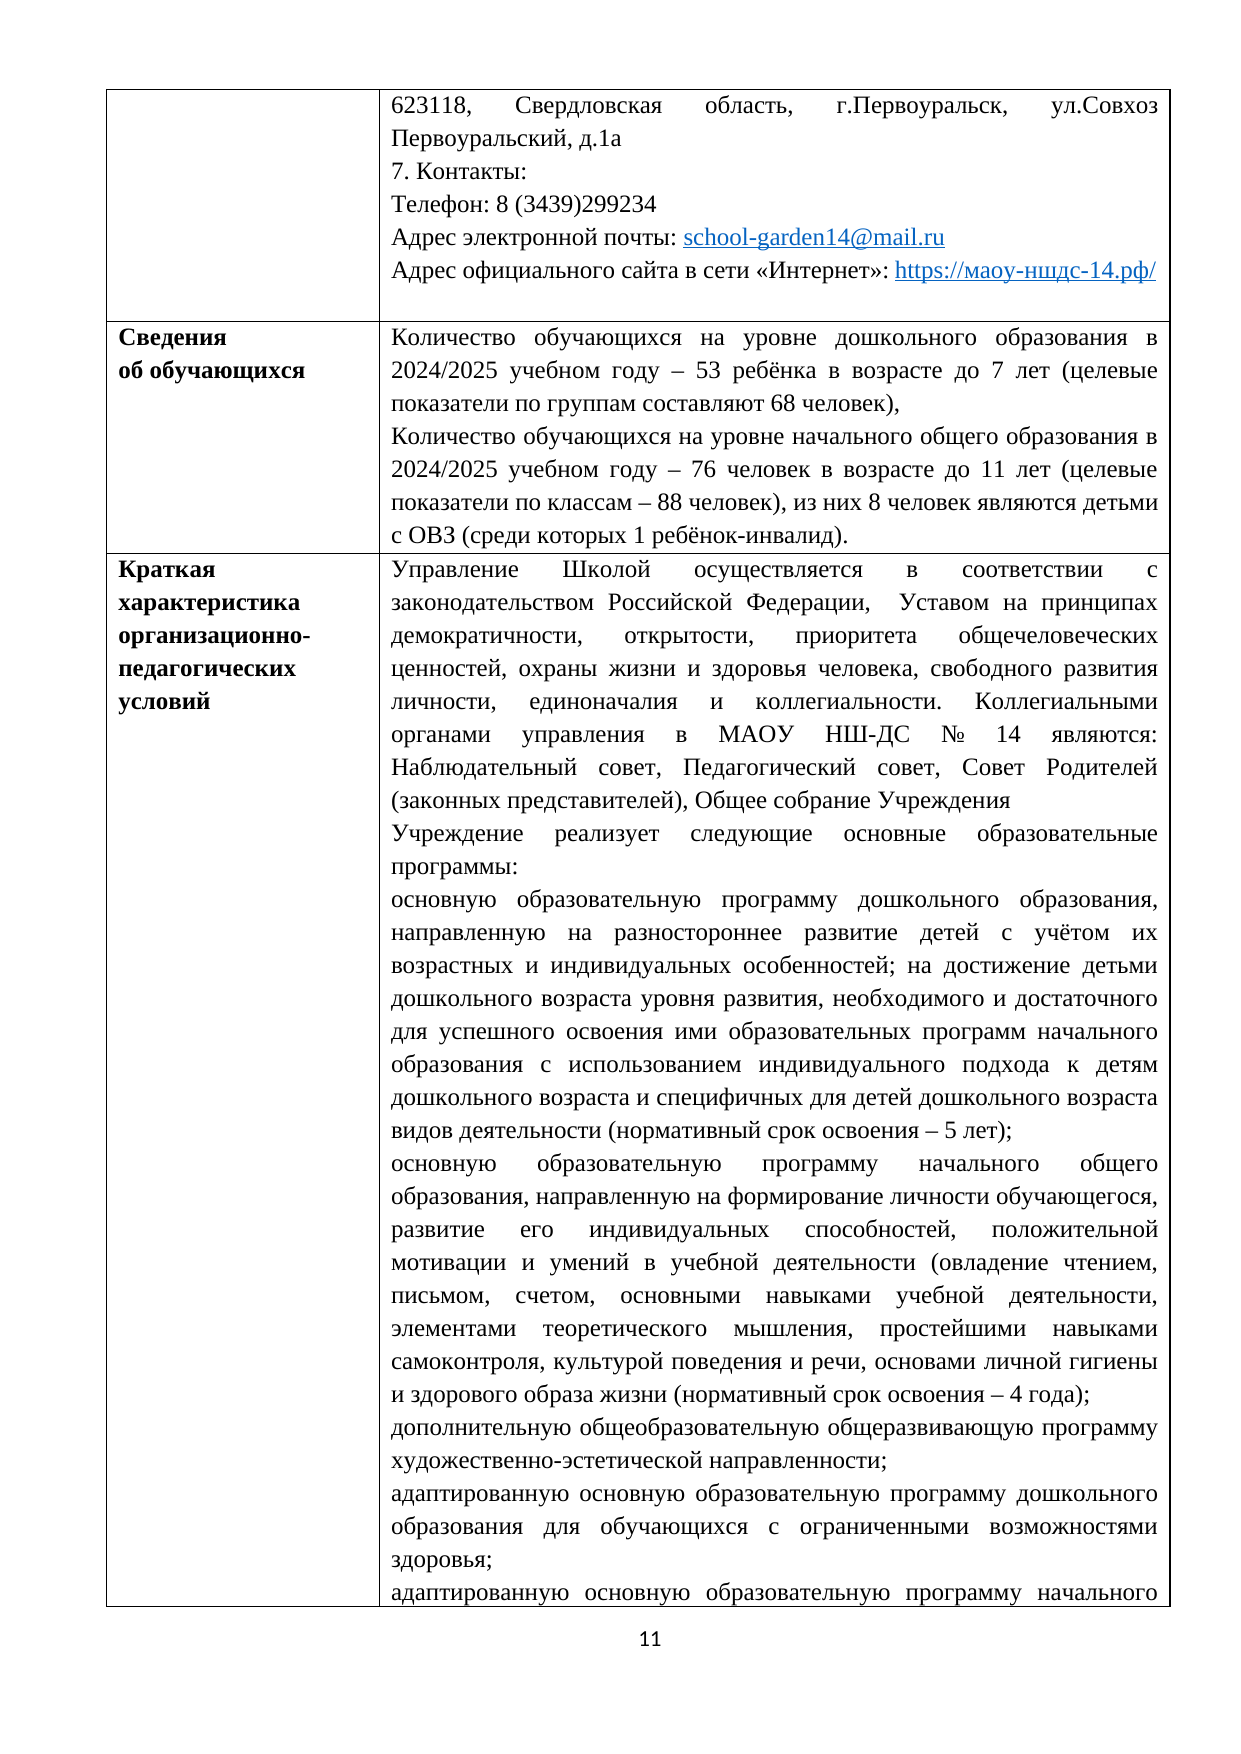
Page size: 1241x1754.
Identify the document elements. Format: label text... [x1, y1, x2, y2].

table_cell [380, 554, 1169, 1606]
table_cell Сведения об обучающихся [107, 322, 379, 553]
table_cell Количество обучающихся на уровне дошкольного образования в 2024/2025 учебном году – 53 ребёнка в возрасте до 7 лет (целевые показатели по группам составляют 68 человек), Количество обучающихся на уровне начального общего образования в 2024/2025 учебном году – 76 человек в возрасте до 11 лет (целевые показатели по классам – 88 человек), из них 8 человек являются детьми с ОВЗ (среди которых 1 ребёнок-инвалид). [380, 322, 1169, 553]
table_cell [107, 554, 379, 1606]
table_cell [107, 90, 379, 321]
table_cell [380, 90, 1169, 321]
